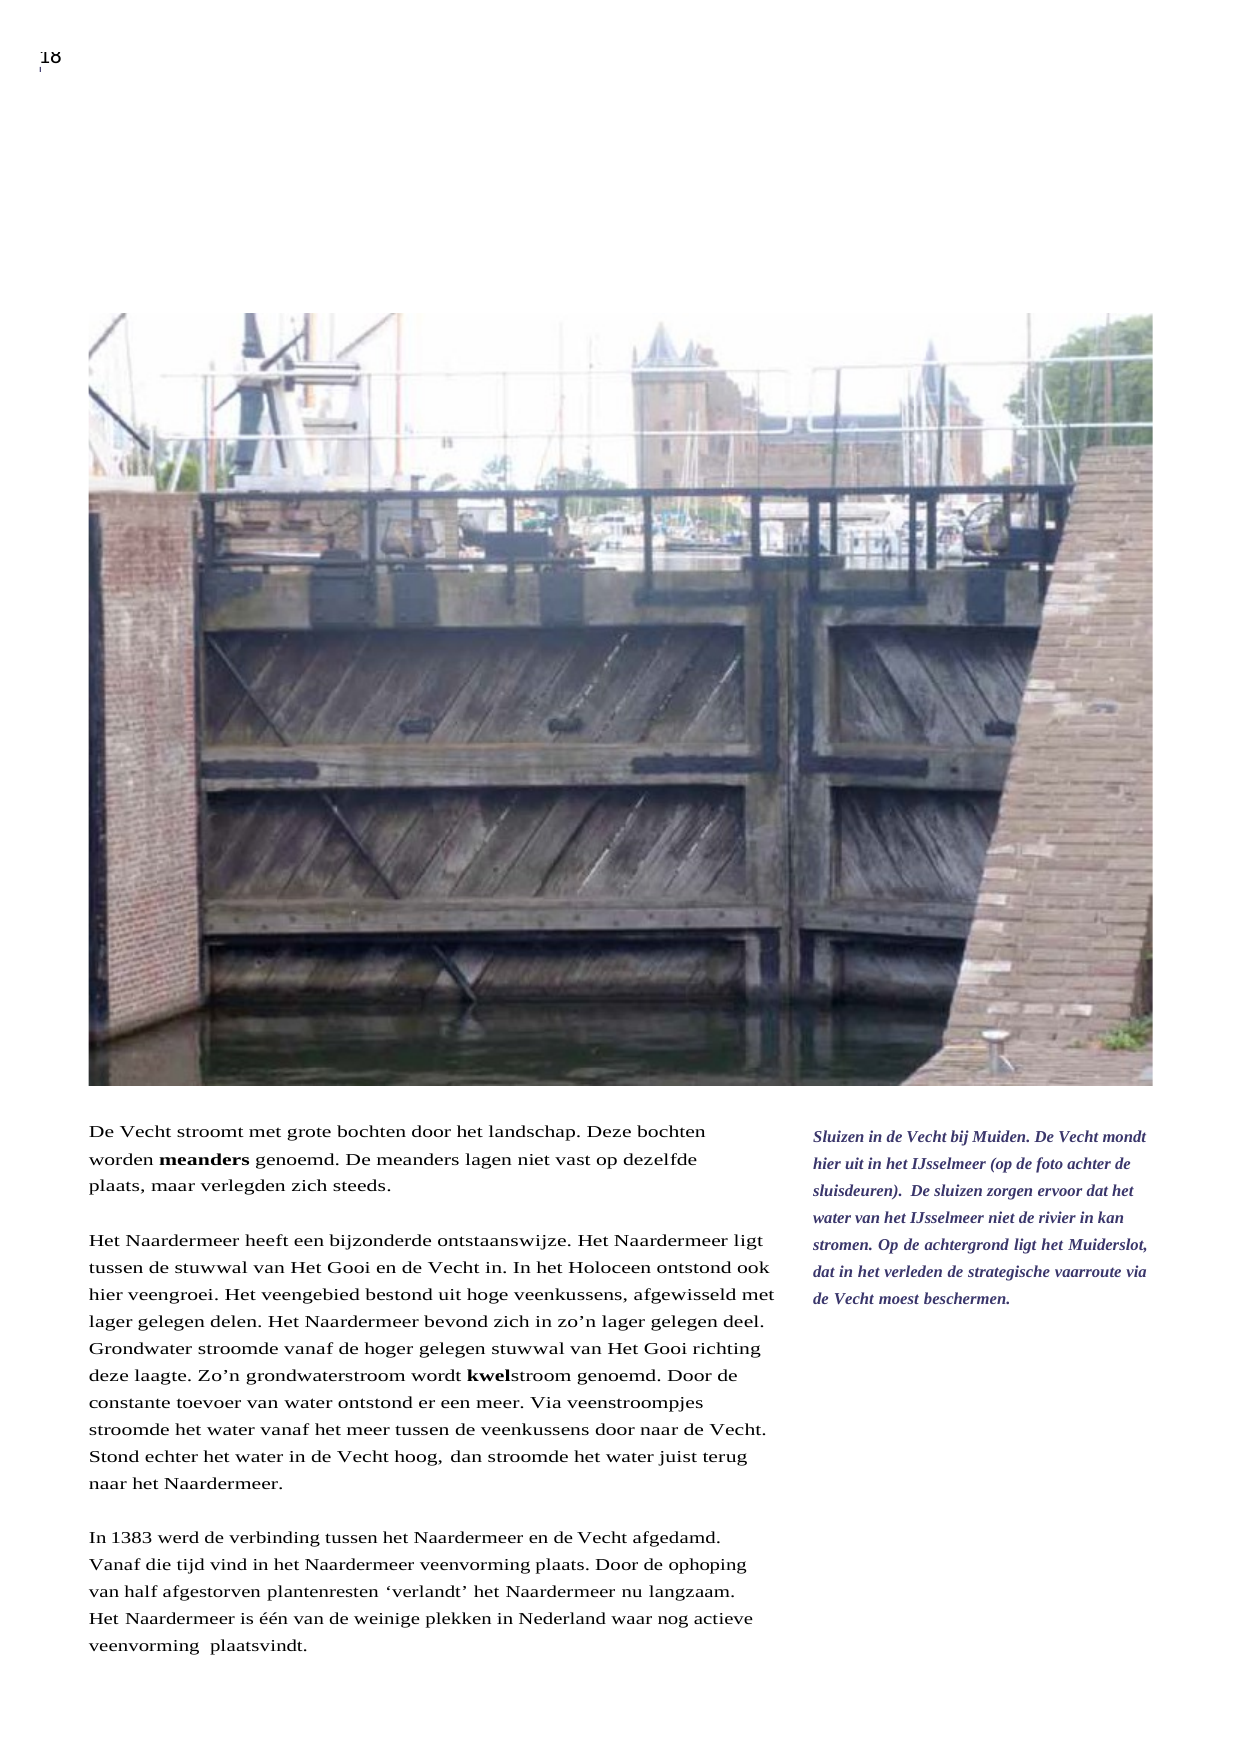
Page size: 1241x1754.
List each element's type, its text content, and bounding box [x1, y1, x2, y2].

subtitle Sluizen in de Vecht bij Muiden. De Vecht mondt hier uit in het IJsselmeer (op de foto achter de sluisdeuren). De sluizen zorgen ervoor dat het water van het IJsselmeer niet de rivier in kan stromen. Op de achtergrond ligt het Muiderslot, dat in het verleden de strategische vaarroute via de Vecht moest beschermen. [813, 1127, 1148, 1308]
text Het Naardermeer heeft een bijzonderde ontstaanswijze. Het Naardermeer ligt tussen de stuwwal van Het Gooi en de Vecht in. In het Holoceen ontstond ook hier veengroei. Het veengebied bestond uit hoge veenkussens, afgewisseld met lager gelegen delen. Het Naardermeer bevond zich in zo’n lager gelegen deel. Grondwater stroomde vanaf de hoger gelegen stuwwal van Het Gooi richting deze laagte. Zo’n grondwaterstroom wordt kwelstroom genoemd. Door de constante toevoer van water ontstond er een meer. Via veenstroompjes stroomde het water vanaf het meer tussen de veenkussens door naar de Vecht. Stond echter het water in de Vecht hoog, dan stroomde het water juist terug naar het Naardermeer. [88, 1231, 786, 1493]
text In 1383 werd de verbinding tussen het Naardermeer en de Vecht afgedamd. Vanaf die tijd vind in het Naardermeer veenvorming plaats. Door de ophoping van half afgestorven plantenresten ‘verlandt’ het Naardermeer nu langzaam. Het Naardermeer is één van de weinige plekken in Nederland waar nog actieve veenvorming plaatsvindt. [88, 1528, 762, 1655]
text De Vecht stroomt met grote bochten door het landschap. Deze bochten worden meanders genoemd. De meanders lagen niet vast op dezelfde plaats, maar verlegden zich steeds. [88, 1122, 740, 1195]
picture [88, 313, 1153, 1086]
